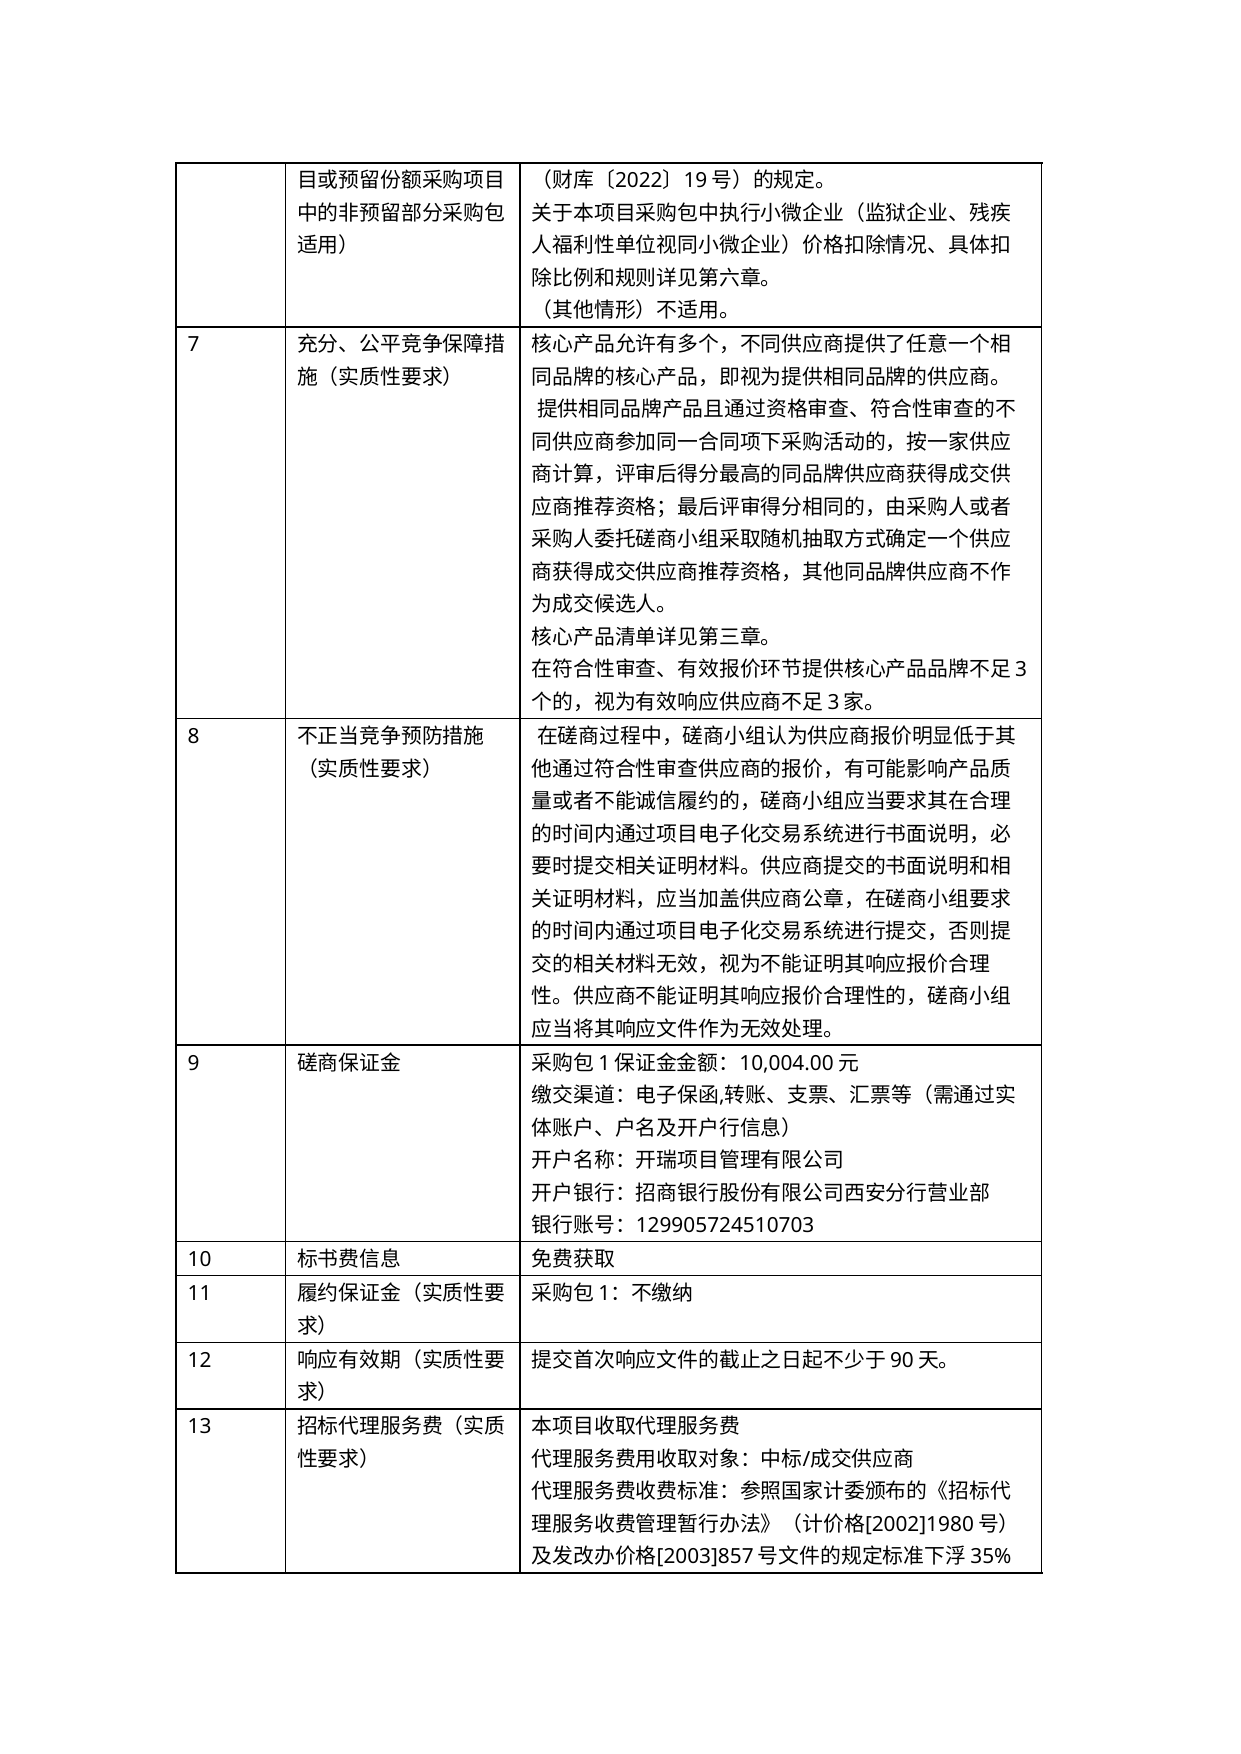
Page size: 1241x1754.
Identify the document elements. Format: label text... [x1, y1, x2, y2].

table_cell 在磋商过程中，磋商小组认为供应商报价明显低于其他通过符合性审查供应商的报价，有可能影响产品质量或者不能诚信履约的，磋商小组应当要求其在合理的时间内通过项目电子化交易系统进行书面说明，必要时提交相关证明材料。供应商提交的书面说明和相关证明材料，应当加盖供应商公章，在磋商小组要求的时间内通过项目电子化交易系统进行提交，否则提交的相关材料无效，视为不能证明其响应报价合理性。供应商不能证明其响应报价合理性的，磋商小组应当将其响应文件作为无效处理。 [521, 719, 1041, 1044]
table_cell 充分、公平竞争保障措施（实质性要求） [286, 328, 519, 718]
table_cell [521, 1410, 1041, 1572]
table_cell 不正当竞争预防措施（实质性要求） [286, 719, 519, 1044]
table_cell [521, 164, 1041, 326]
table_cell 9 [177, 1046, 285, 1241]
table_cell 提交首次响应文件的截止之日起不少于90天。 [521, 1343, 1041, 1408]
table_cell 13 [177, 1410, 285, 1572]
table_cell 响应有效期（实质性要求） [286, 1343, 519, 1408]
table_cell 8 [177, 719, 285, 1044]
table_cell 标书费信息 [286, 1242, 519, 1275]
table_cell 12 [177, 1343, 285, 1408]
table_cell 免费获取 [521, 1242, 1041, 1275]
table_cell 采购包1保证金金额：10,004.00元 缴交渠道：电子保函,转账、支票、汇票等（需通过实体账户、户名及开户行信息） 开户名称：开瑞项目管理有限公司 开户银行：招商银行股份有限公司西安分行营业部 银行账号：129905724510703 [521, 1046, 1041, 1241]
table_cell 招标代理服务费（实质性要求） [286, 1410, 519, 1572]
table_cell 7 [177, 328, 285, 718]
table_cell 10 [177, 1242, 285, 1275]
table_cell 11 [177, 1276, 285, 1341]
table_cell 磋商保证金 [286, 1046, 519, 1241]
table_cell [286, 164, 519, 326]
table_cell 核心产品允许有多个，不同供应商提供了任意一个相同品牌的核心产品，即视为提供相同品牌的供应商。 提供相同品牌产品且通过资格审查、符合性审查的不同供应商参加同一合同项下采购活动的，按一家供应商计算，评审后得分最高的同品牌供应商获得成交供应商推荐资格；最后评审得分相同的，由采购人或者采购人委托磋商小组采取随机抽取方式确定一个供应商获得成交供应商推荐资格，其他同品牌供应商不作为成交候选人。 核心产品清单详见第三章。 在符合性审查、有效报价环节提供核心产品品牌不足3个的，视为有效响应供应商不足3家。 [521, 328, 1041, 718]
table_cell 采购包1：不缴纳 [521, 1276, 1041, 1341]
table_cell 6 [177, 164, 285, 326]
table_cell 履约保证金（实质性要求） [286, 1276, 519, 1341]
